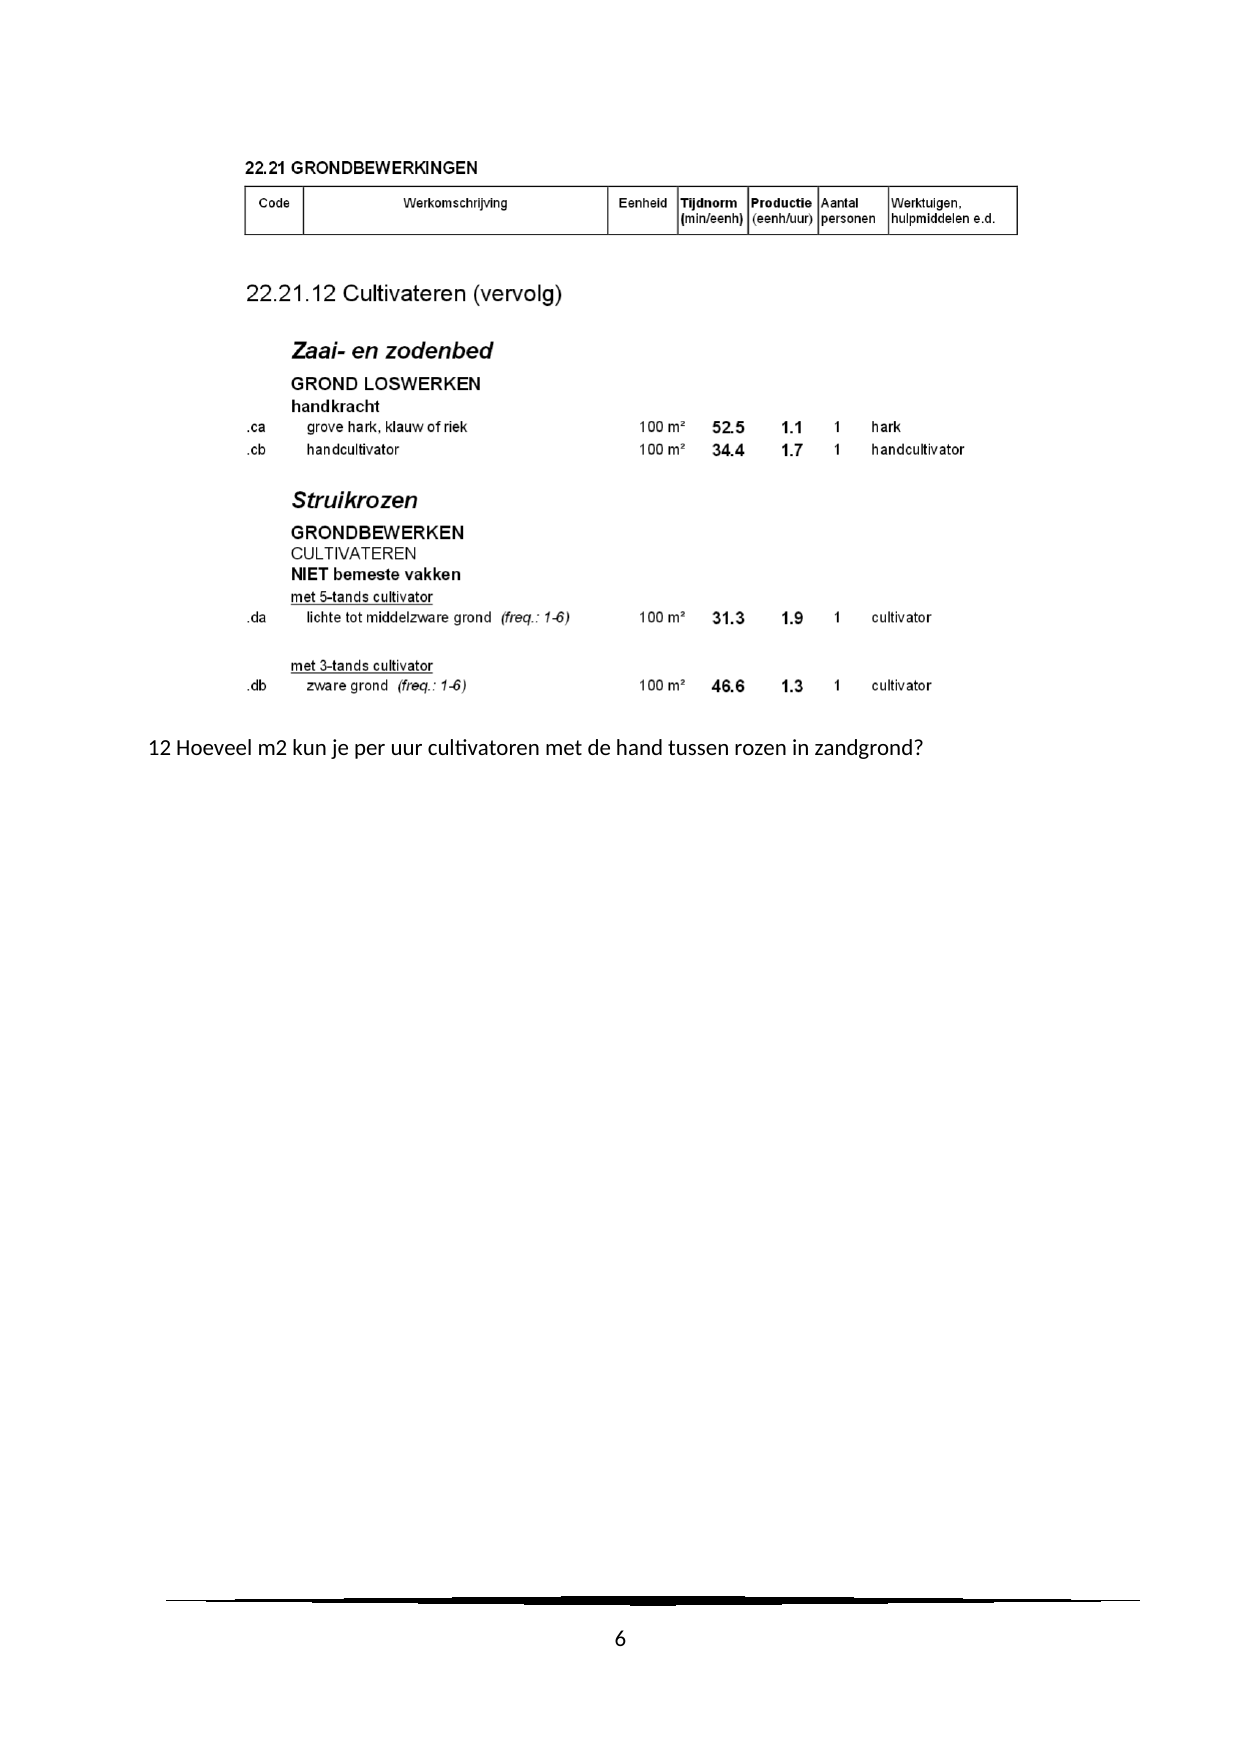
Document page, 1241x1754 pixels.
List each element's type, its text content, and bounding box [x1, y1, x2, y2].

text 12 Hoeveel m2 kun je per uur cultivatoren met de hand tussen rozen in zandgrond? [148, 733, 1093, 761]
picture [147, 147, 1093, 709]
